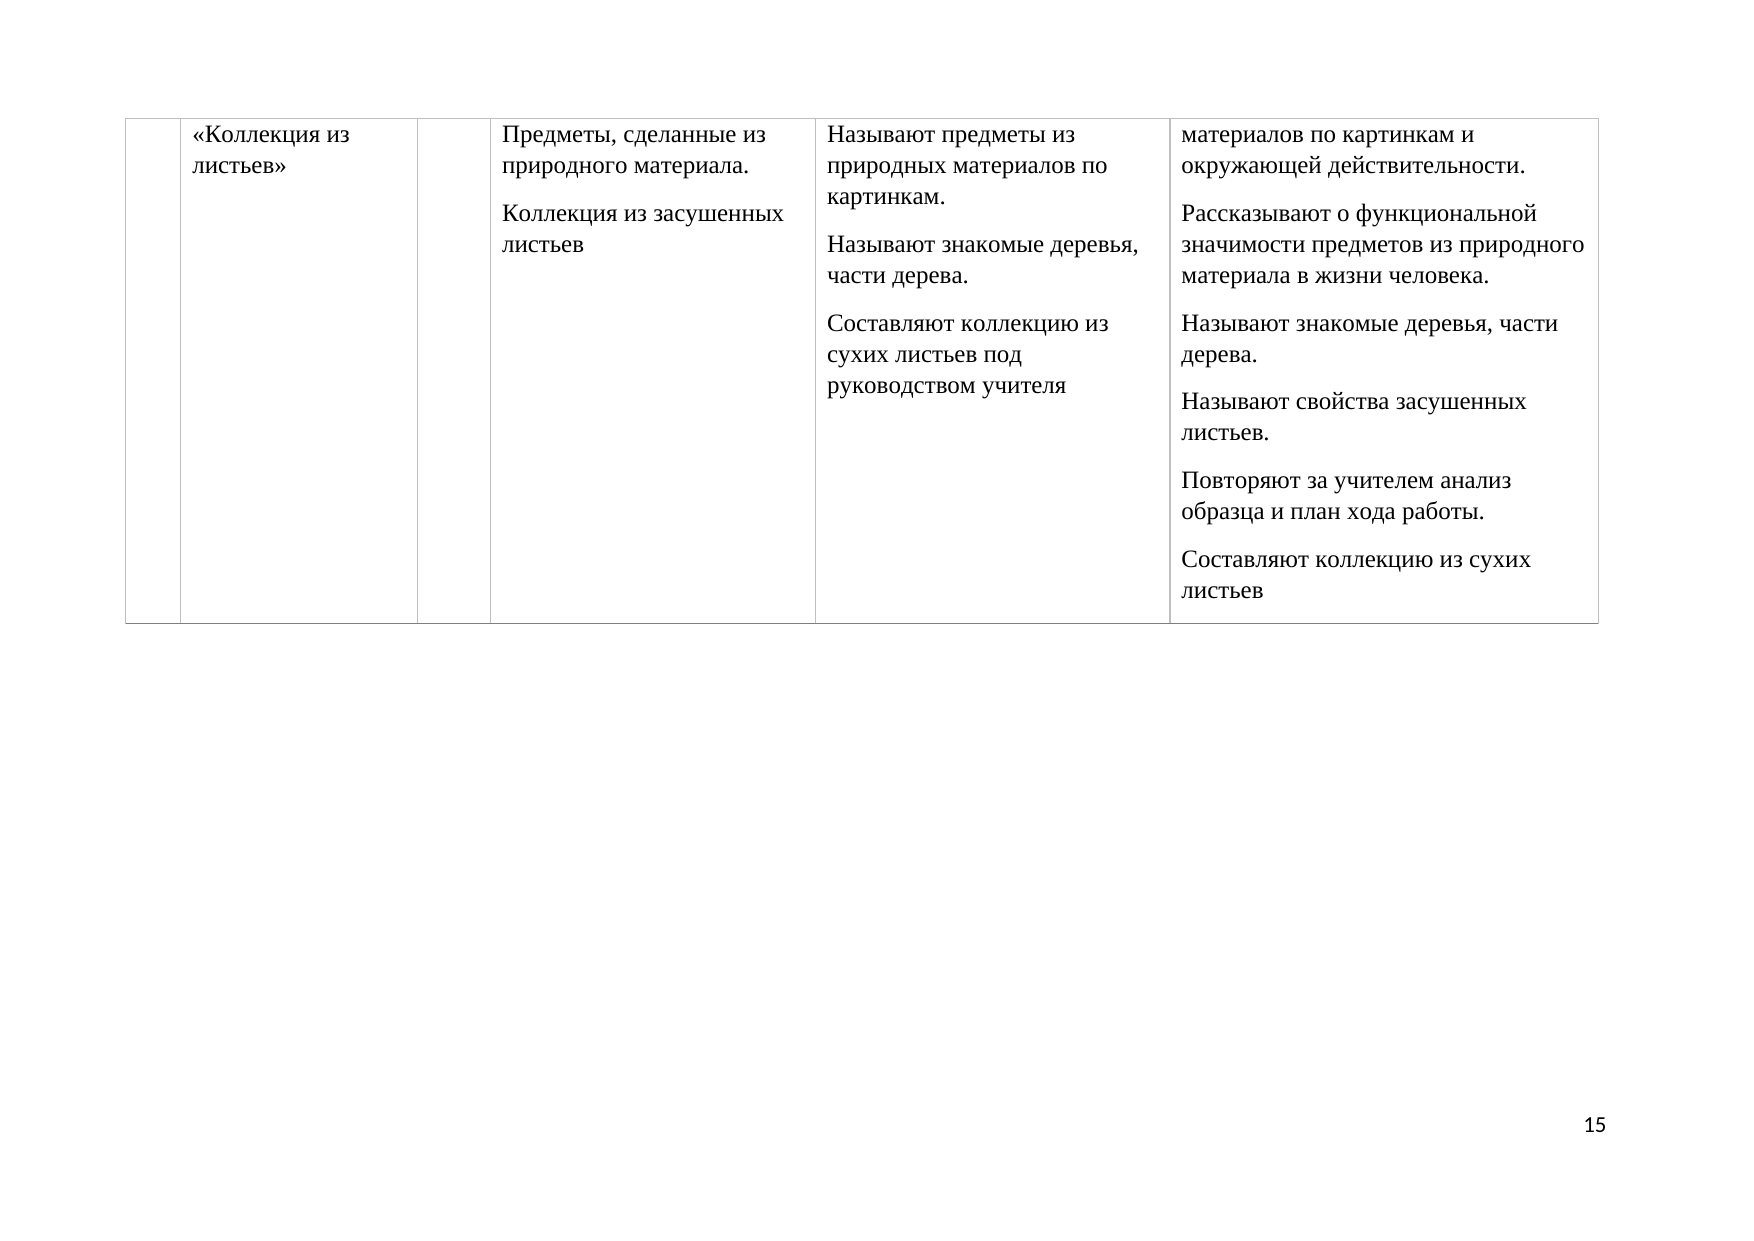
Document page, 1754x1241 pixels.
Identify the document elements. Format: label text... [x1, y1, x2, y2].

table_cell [181, 119, 417, 622]
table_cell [491, 119, 815, 622]
table_cell 1 [418, 119, 490, 622]
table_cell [1171, 119, 1598, 622]
table_cell 5 [126, 119, 180, 622]
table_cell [816, 119, 1169, 622]
